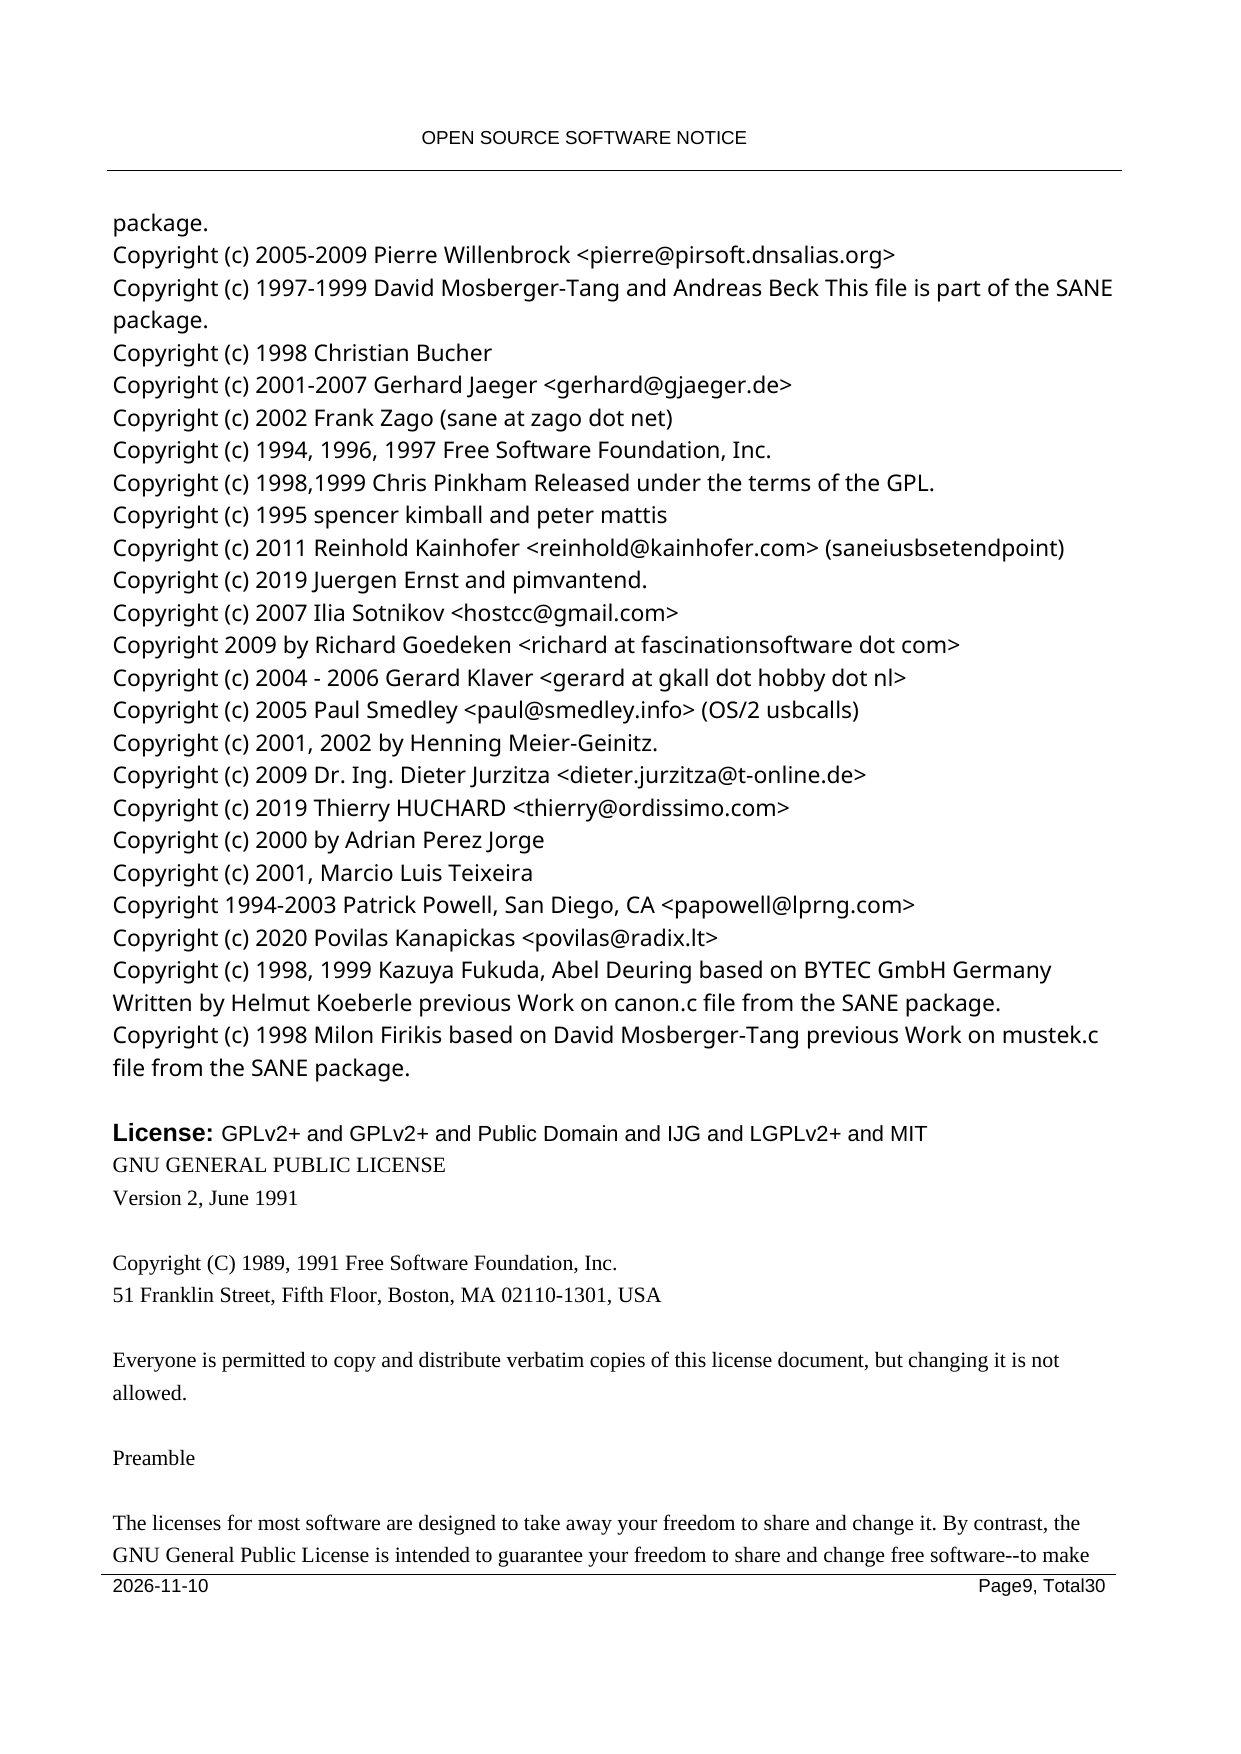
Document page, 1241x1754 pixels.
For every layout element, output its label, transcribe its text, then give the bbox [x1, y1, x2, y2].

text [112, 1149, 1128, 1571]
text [112, 206, 1128, 1116]
text License: GPLv2+ and GPLv2+ and Public Domain and IJG and LGPLv2+ and MIT [112, 1116, 1128, 1149]
